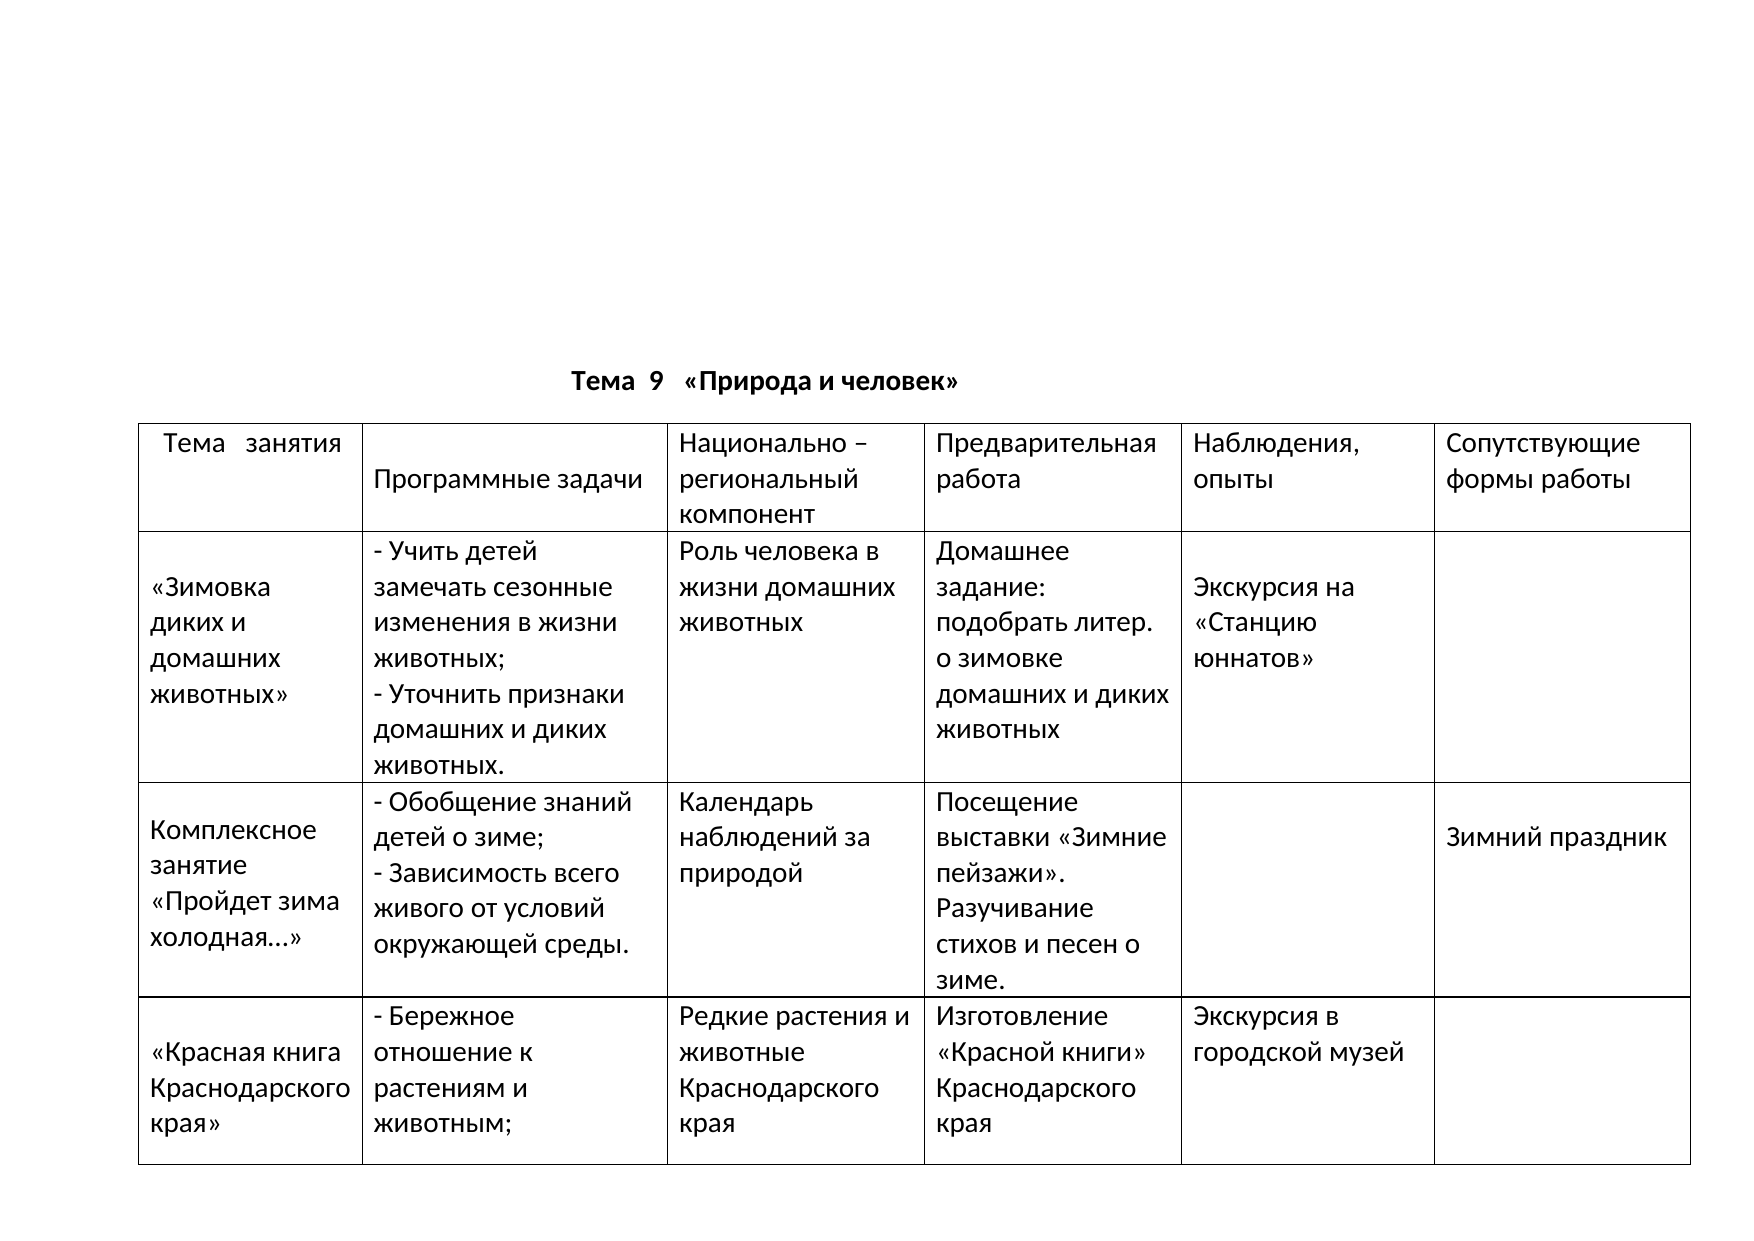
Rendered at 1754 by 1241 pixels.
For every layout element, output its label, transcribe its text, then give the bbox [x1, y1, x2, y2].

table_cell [1182, 998, 1434, 1164]
table_cell Экскурсия на «Станцию юннатов» [1182, 532, 1434, 782]
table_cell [925, 998, 1181, 1164]
table_header Программные задачи [363, 424, 667, 531]
table_cell - Учить детей замечать сезонные изменения в жизни животных; - Уточнить признаки домашних и диких животных. [363, 532, 667, 782]
table_header Национально –региональный компонент [668, 424, 924, 531]
table_cell Зимний праздник [1435, 783, 1690, 996]
table_cell - Обобщение знаний детей о зиме; - Зависимость всего живого от условий окружающей среды. [363, 783, 667, 996]
table_cell Роль человека в жизни домашних животных [668, 532, 924, 782]
table_cell Домашнее задание: подобрать литер. о зимовке домашних и диких животных [925, 532, 1181, 782]
list Тема 9 «Природа и человек» [150, 362, 1679, 397]
table_header Наблюдения, опыты [1182, 424, 1434, 531]
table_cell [363, 998, 667, 1164]
table_header Предварительная работа [925, 424, 1181, 531]
table_cell [1182, 783, 1434, 996]
table_cell «Зимовка диких и домашних животных» [139, 532, 362, 782]
table_cell Посещение выставки «Зимние пейзажи». Разучивание стихов и песен о зиме. [925, 783, 1181, 996]
table_cell [1435, 532, 1690, 782]
table_cell Календарь наблюдений за природой [668, 783, 924, 996]
table_header Тема занятия [139, 424, 362, 531]
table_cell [139, 998, 362, 1164]
table_header Сопутствующие формы работы [1435, 424, 1690, 531]
table_cell [1435, 998, 1690, 1164]
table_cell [668, 998, 924, 1164]
table_cell Комплексное занятие «Пройдет зима холодная…» [139, 783, 362, 996]
